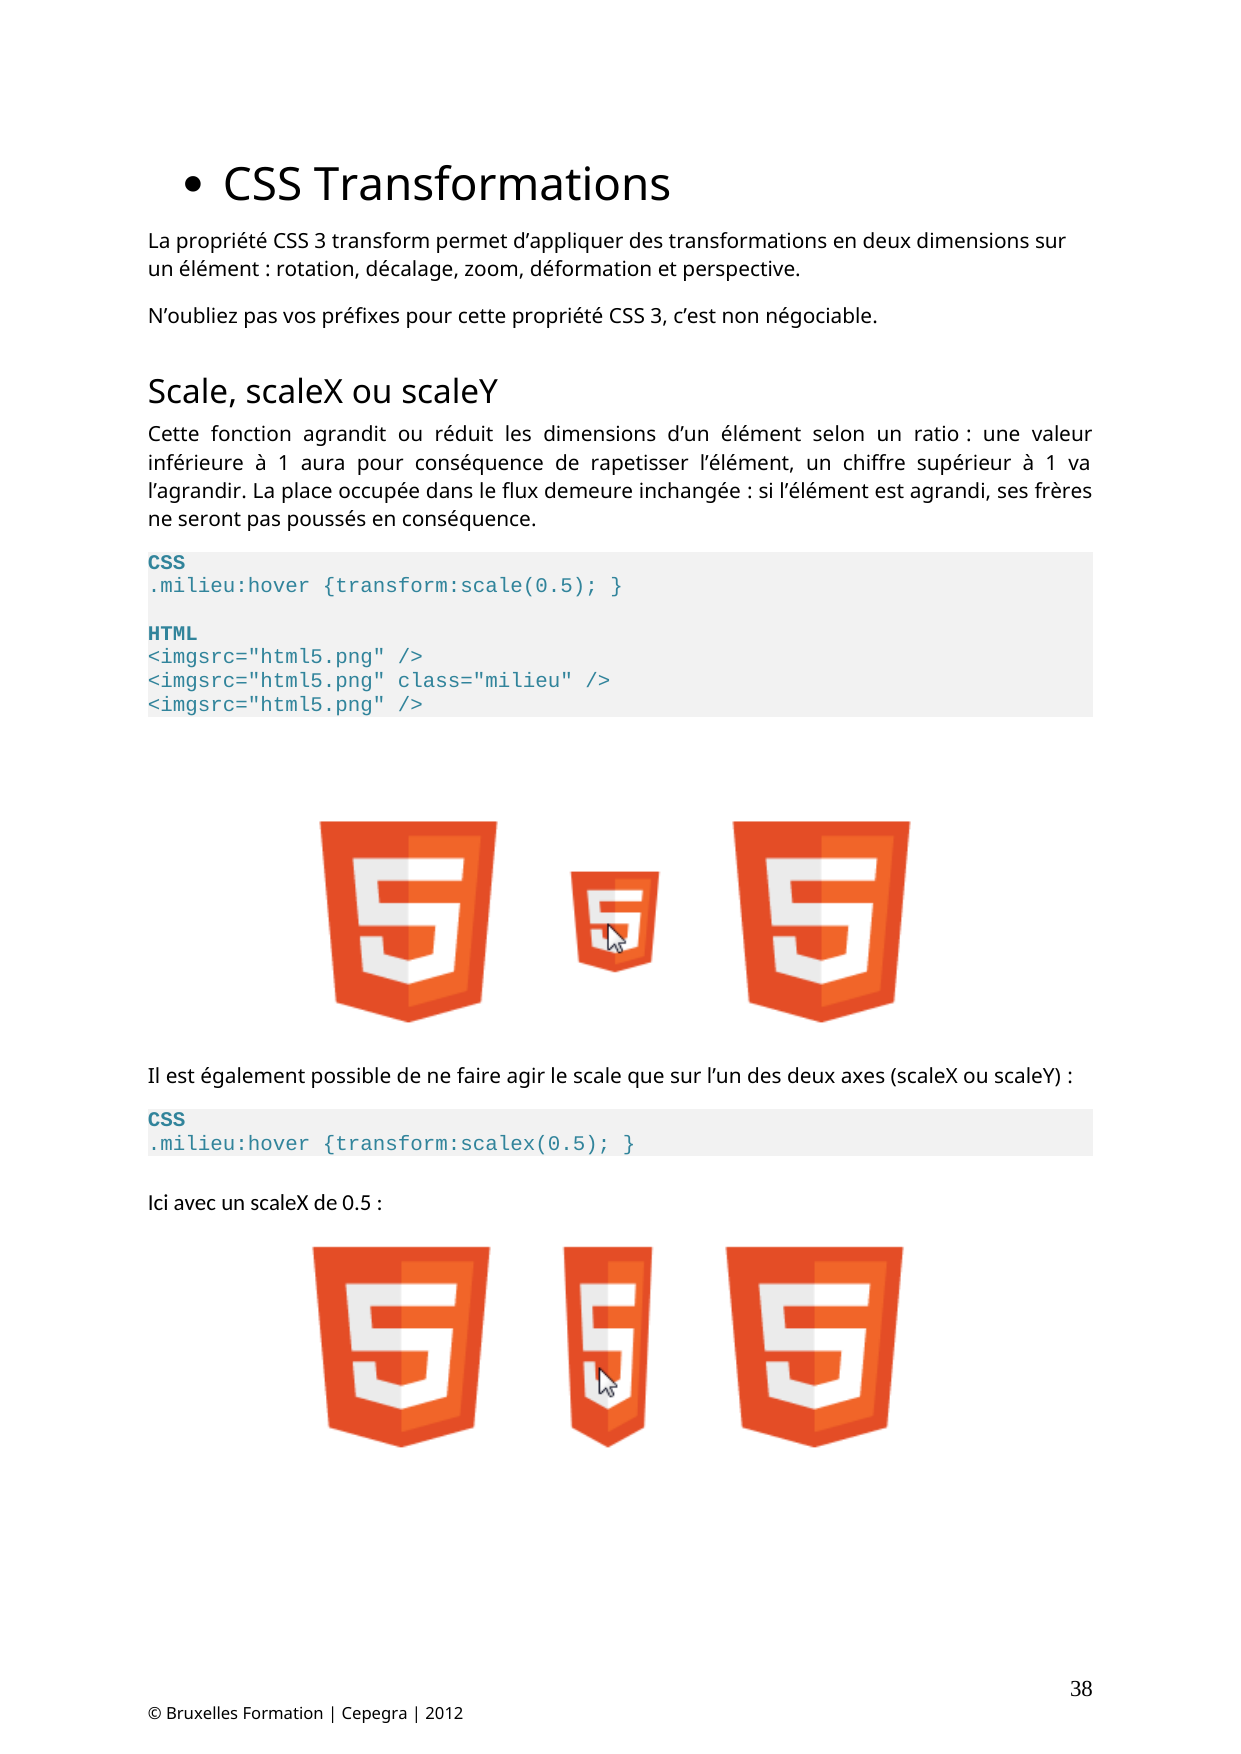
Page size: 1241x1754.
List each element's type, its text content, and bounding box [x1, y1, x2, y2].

picture [304, 817, 936, 1043]
text Il est également possible de ne faire agir le scale que sur l’un des deux axes (scaleX ou scaleY) : [148, 1062, 1093, 1090]
text N’oubliez pas vos préfixes pour cette propriété CSS 3, c’est non négociable. [148, 302, 1093, 330]
text La propriété CSS 3 transform permet d’appliquer des transformations en deux dimensions sur un élément : rotation, décalage, zoom, déformation et perspective. [148, 226, 1093, 283]
subtitle Scale, scaleX ou scaleY [148, 368, 1093, 413]
subtitle CSS .milieu:hover {transform:scalex(0.5); } [148, 1109, 1093, 1156]
subtitle <imgsrc="html5.png" class="milieu" /> [148, 670, 1093, 694]
subtitle CSS Transformations [185, 151, 1093, 213]
subtitle <imgsrc="html5.png" /> [148, 694, 1093, 717]
text Cette fonction agrandit ou réduit les dimensions d’un élément selon un ratio : une valeur inférieure à 1 aura pour conséquence de rapetisser l’élément, un chiffre supérieur à 1 va l’agrandir. La place occupée dans le flux demeure inchangée : si l’élément est agrandi, ses frères ne seront pas poussés en conséquence. [148, 419, 1093, 533]
picture [289, 1241, 951, 1471]
text Ici avec un scaleX de 0.5 : [148, 1156, 1093, 1216]
subtitle CSS .milieu:hover {transform:scale(0.5); } HTML <imgsrc="html5.png" /> [148, 552, 1093, 670]
